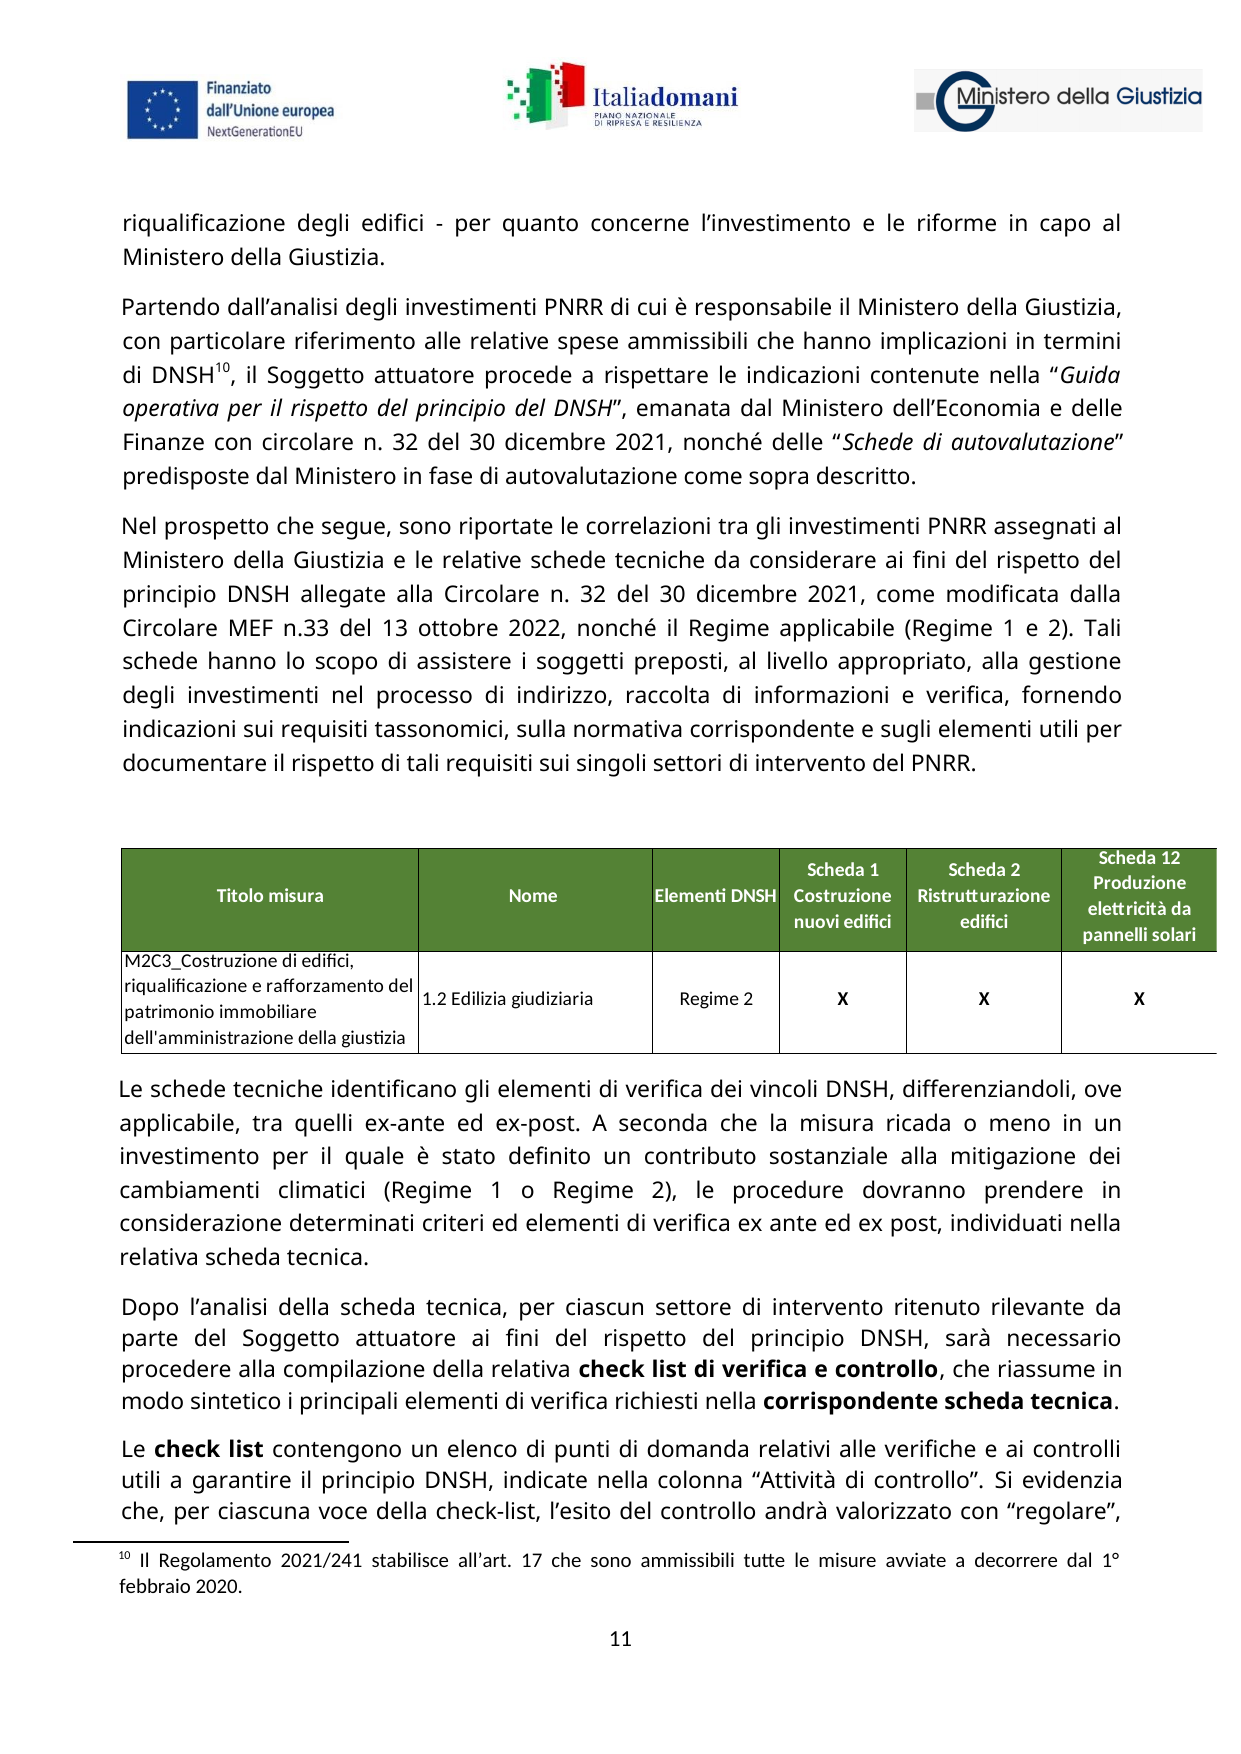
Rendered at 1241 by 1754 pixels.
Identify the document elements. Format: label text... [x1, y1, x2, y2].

text Partendo dall’analisi degli investimenti PNRR di cui è responsabile il Ministero della Giustizia, con particolare riferimento alle relative spese ammissibili che hanno implicazioni in termini di DNSH, il Soggetto attuatore procede a rispettare le indicazioni contenute nella “Guida operativa per il rispetto del principio del DNSH”, emanata dal Ministero dell’Economia e delle Finanze con circolare n. 32 del 30 dicembre 2021, nonché delle “Schede di autovalutazione” predisposte dal Ministero in fase di autovalutazione come sopra descritto. [121, 291, 1123, 491]
text Dopo l’analisi della scheda tecnica, per ciascun settore di intervento ritenuto rilevante da parte del Soggetto attuatore ai fini del rispetto del principio DNSH, sarà necessario procedere alla compilazione della relativa check list di verifica e controllo, che riassume in modo sintetico i principali elementi di verifica richiesti nella corrispondente scheda tecnica. [121, 1291, 1123, 1416]
picture [914, 69, 1203, 132]
picture [120, 74, 345, 146]
text Nel prospetto che segue, sono riportate le correlazioni tra gli investimenti PNRR assegnati al Ministero della Giustizia e le relative schede tecniche da considerare ai fini del rispetto del principio DNSH allegate alla Circolare n. 32 del 30 dicembre 2021, come modificata dalla Circolare MEF n.33 del 13 ottobre 2022, nonché il Regime applicabile (Regime 1 e 2). Tali schede hanno lo scopo di assistere i soggetti preposti, al livello appropriato, alla gestione degli investimenti nel processo di indirizzo, raccolta di informazioni e verifica, fornendo indicazioni sui requisiti tassonomici, sulla normativa corrispondente e sugli elementi utili per documentare il rispetto di tali requisiti sui singoli settori di intervento del PNRR. [121, 510, 1123, 778]
text Le schede tecniche identificano gli elementi di verifica dei vincoli DNSH, differenziandoli, ove applicabile, tra quelli ex-ante ed ex-post. A seconda che la misura ricada o meno in un investimento per il quale è stato definito un contributo sostanziale alla mitigazione dei cambiamenti climatici (Regime 1 o Regime 2), le procedure dovranno prendere in considerazione determinati criteri ed elementi di verifica ex ante ed ex post, individuati nella relativa scheda tecnica. [118, 1073, 1123, 1272]
picture [502, 57, 742, 137]
